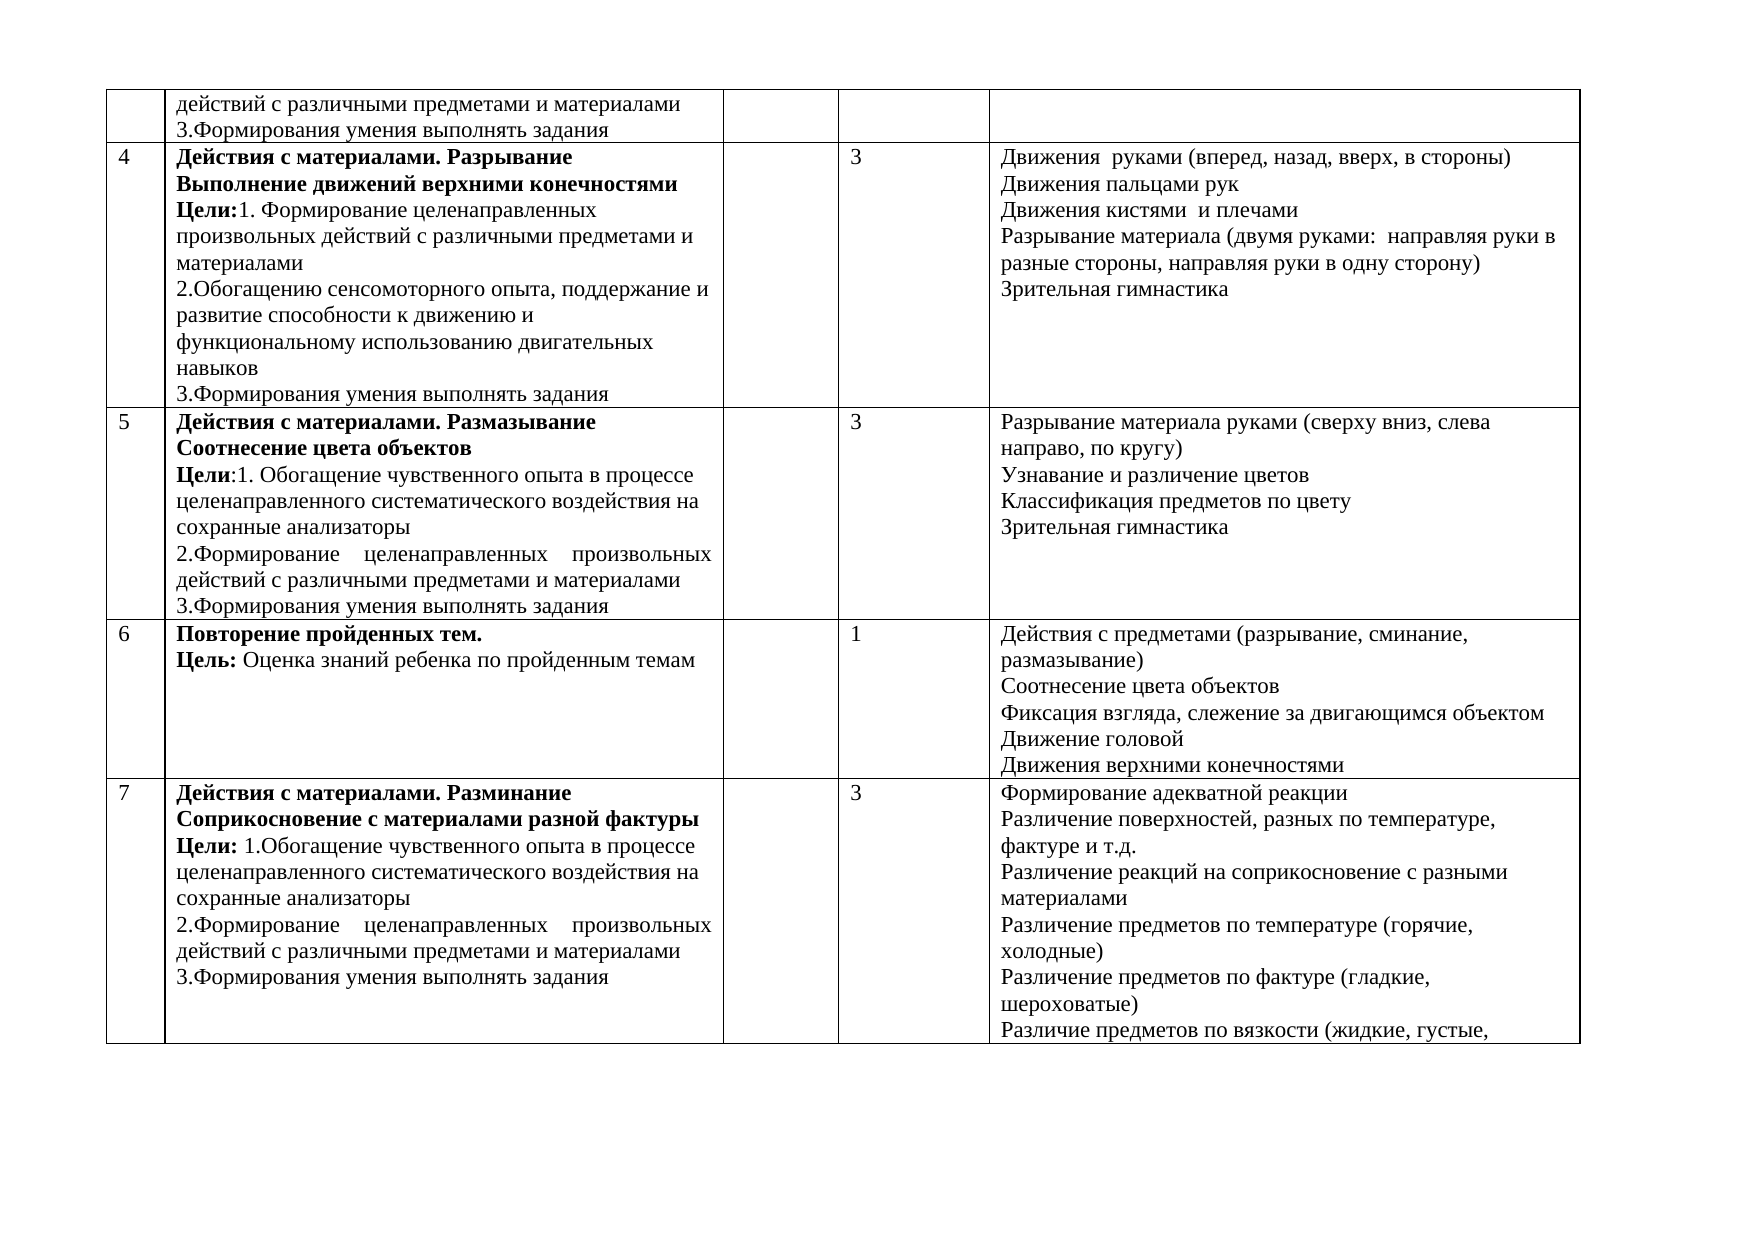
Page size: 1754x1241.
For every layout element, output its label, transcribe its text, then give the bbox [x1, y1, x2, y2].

table_cell Действия с материалами. Разрывание Выполнение движений верхними конечностями Цели:1. Формирование целенаправленных произвольных действий с различными предметами и материалами 2.Обогащению сенсомоторного опыта, поддержание и развитие способности к движению и функциональному использованию двигательных навыков 3.Формирования умения выполнять задания [166, 143, 723, 407]
table_cell 5 [107, 408, 164, 619]
table_cell 3 [107, 90, 164, 142]
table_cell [166, 90, 723, 142]
table_cell Действия с материалами. Размазывание Соотнесение цвета объектов Цели:1. Обогащение чувственного опыта в процессе целенаправленного систематического воздействия на сохранные анализаторы 2.Формирование целенаправленных произвольных действий с различными предметами и материалами 3.Формирования умения выполнять задания [166, 408, 723, 619]
table_cell 3 [839, 90, 989, 142]
table_cell [724, 143, 838, 407]
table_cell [990, 90, 1579, 142]
table_cell 6 [107, 620, 164, 778]
table_cell 7 [107, 779, 164, 1042]
table_cell [724, 779, 838, 1042]
table_cell 4 [107, 143, 164, 407]
table_cell Действия с предметами (разрывание, сминание, размазывание) Соотнесение цвета объектов Фиксация взгляда, слежение за двигающимся объектом Движение головой Движения верхними конечностями [990, 620, 1579, 778]
table_cell [724, 620, 838, 778]
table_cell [990, 779, 1579, 1042]
table_cell 3 [839, 143, 989, 407]
table_cell [724, 408, 838, 619]
table_cell [724, 90, 838, 142]
table_cell Разрывание материала руками (сверху вниз, слева направо, по кругу) Узнавание и различение цветов Классификация предметов по цвету Зрительная гимнастика [990, 408, 1579, 619]
table_cell 1 [839, 620, 989, 778]
table_cell 3 [839, 779, 989, 1042]
table_cell Движения руками (вперед, назад, вверх, в стороны) Движения пальцами рук Движения кистями и плечами Разрывание материала (двумя руками: направляя руки в разные стороны, направляя руки в одну сторону) Зрительная гимнастика [990, 143, 1579, 407]
table_cell 3 [839, 408, 989, 619]
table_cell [166, 779, 723, 1042]
table_cell Повторение пройденных тем. Цель: Оценка знаний ребенка по пройденным темам [166, 620, 723, 778]
